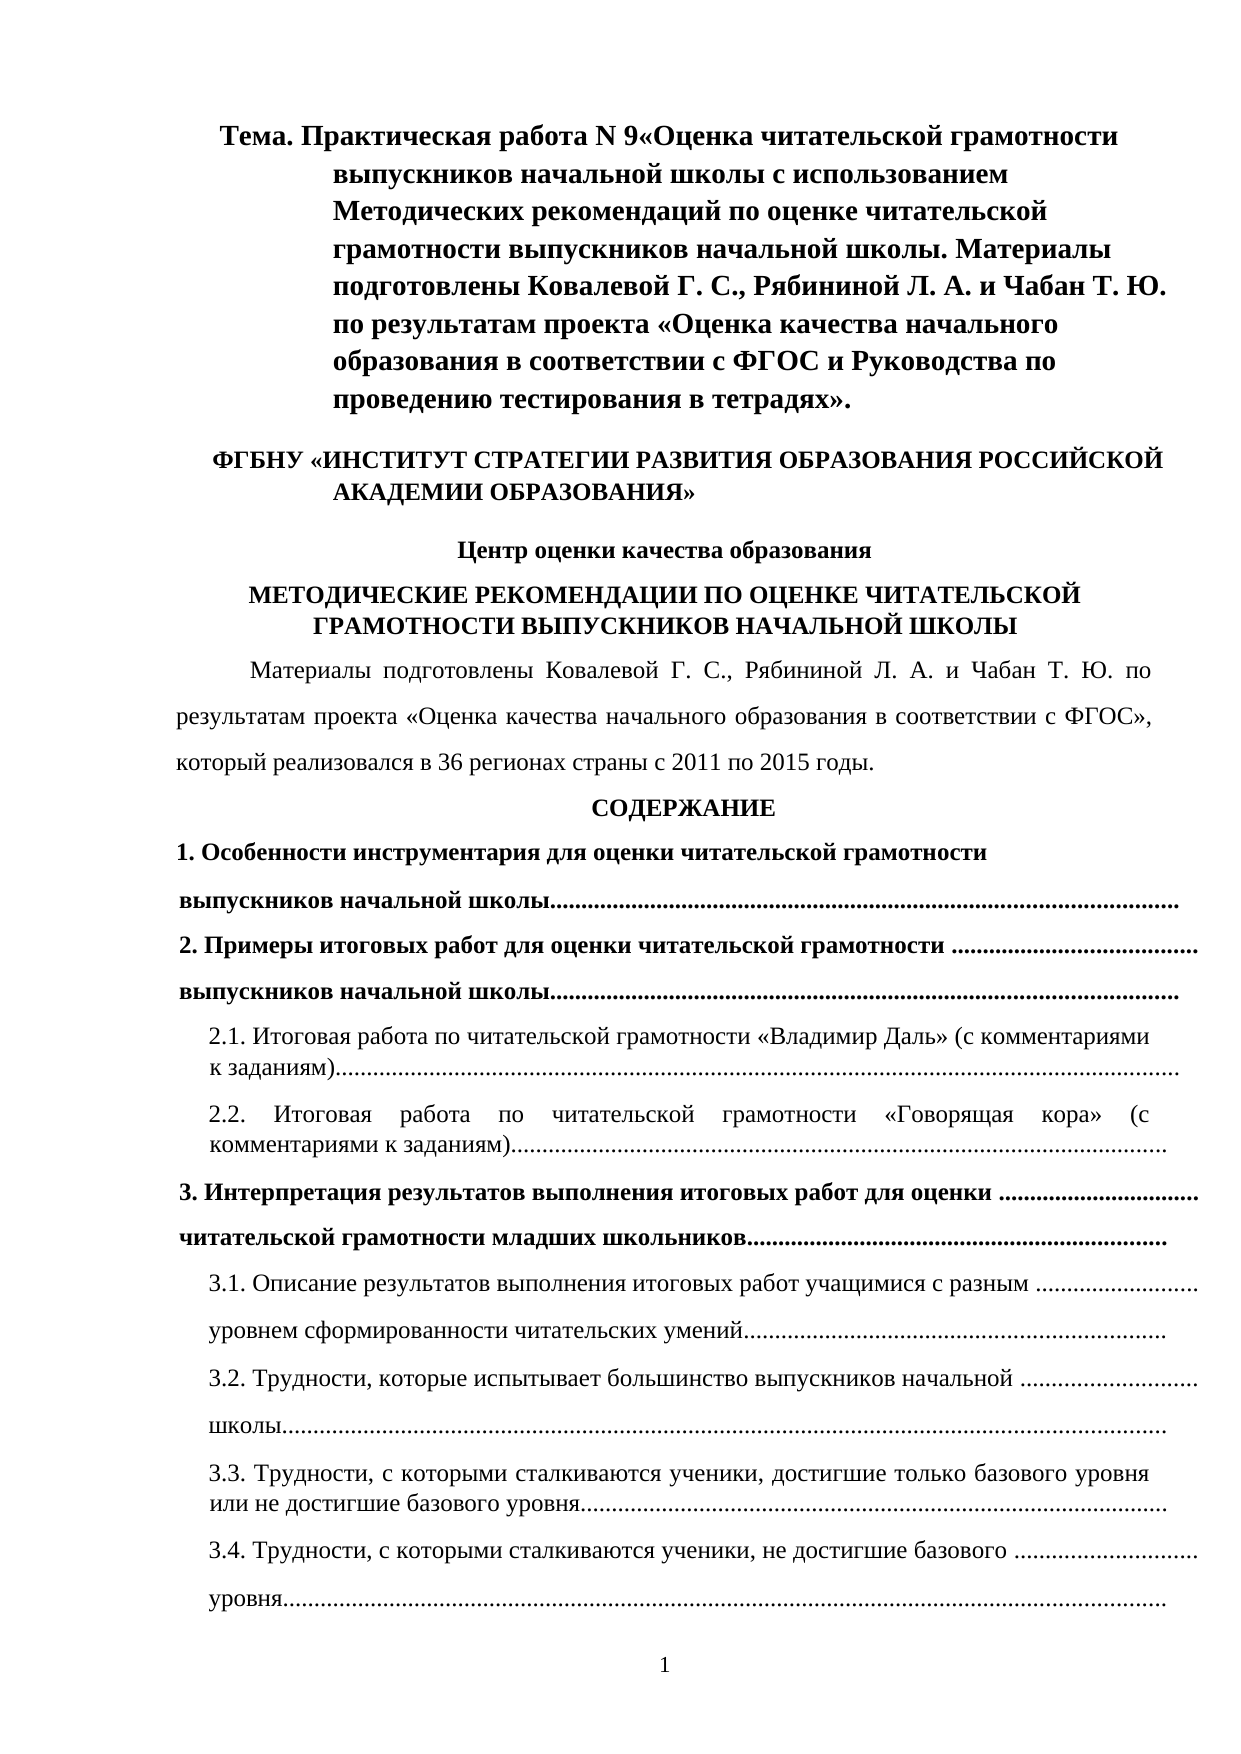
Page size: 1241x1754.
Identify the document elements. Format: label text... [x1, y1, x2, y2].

text Центр оценки качества образования [173, 536, 1156, 564]
text Тема. Практическая работа N 9«Оценка читательской грамотности выпускников начальной школы с использованием Методических рекомендаций по оценке читательской грамотности выпускников начальной школы. Материалы подготовлены Ковалевой Г. С., Рябининой Л. А. и Чабан Т. Ю. по результатам проекта «Оценка качества начального образования в соответствии с ФГОС и Руководства по проведению тестирования в тетрадях». [212, 118, 1189, 414]
subtitle СОДЕРЖАНИЕ [173, 793, 1193, 822]
subtitle МЕТОДИЧЕСКИЕ РЕКОМЕНДАЦИИ ПО ОЦЕНКЕ ЧИТАТЕЛЬСКОЙ ГРАМОТНОСТИ ВЫПУСКНИКОВ НАЧАЛЬНОЙ ШКОЛЫ [173, 580, 1156, 640]
text ФГБНУ «ИНСТИТУТ СТРАТЕГИИ РАЗВИТИЯ ОБРАЗОВАНИЯ РОССИЙСКОЙ АКАДЕМИИ ОБРАЗОВАНИЯ» [212, 445, 1189, 506]
text Материалы подготовлены Ковалевой Г. С., Рябининой Л. А. и Чабан Т. Ю. по результатам проекта «Оценка качества начального образования в соответствии с ФГОС», который реализовался в 36 регионах страны с 2011 по 2015 годы. [176, 656, 1153, 776]
text 1. Особенности инструментария для оценки читательской грамотности [176, 837, 1199, 866]
